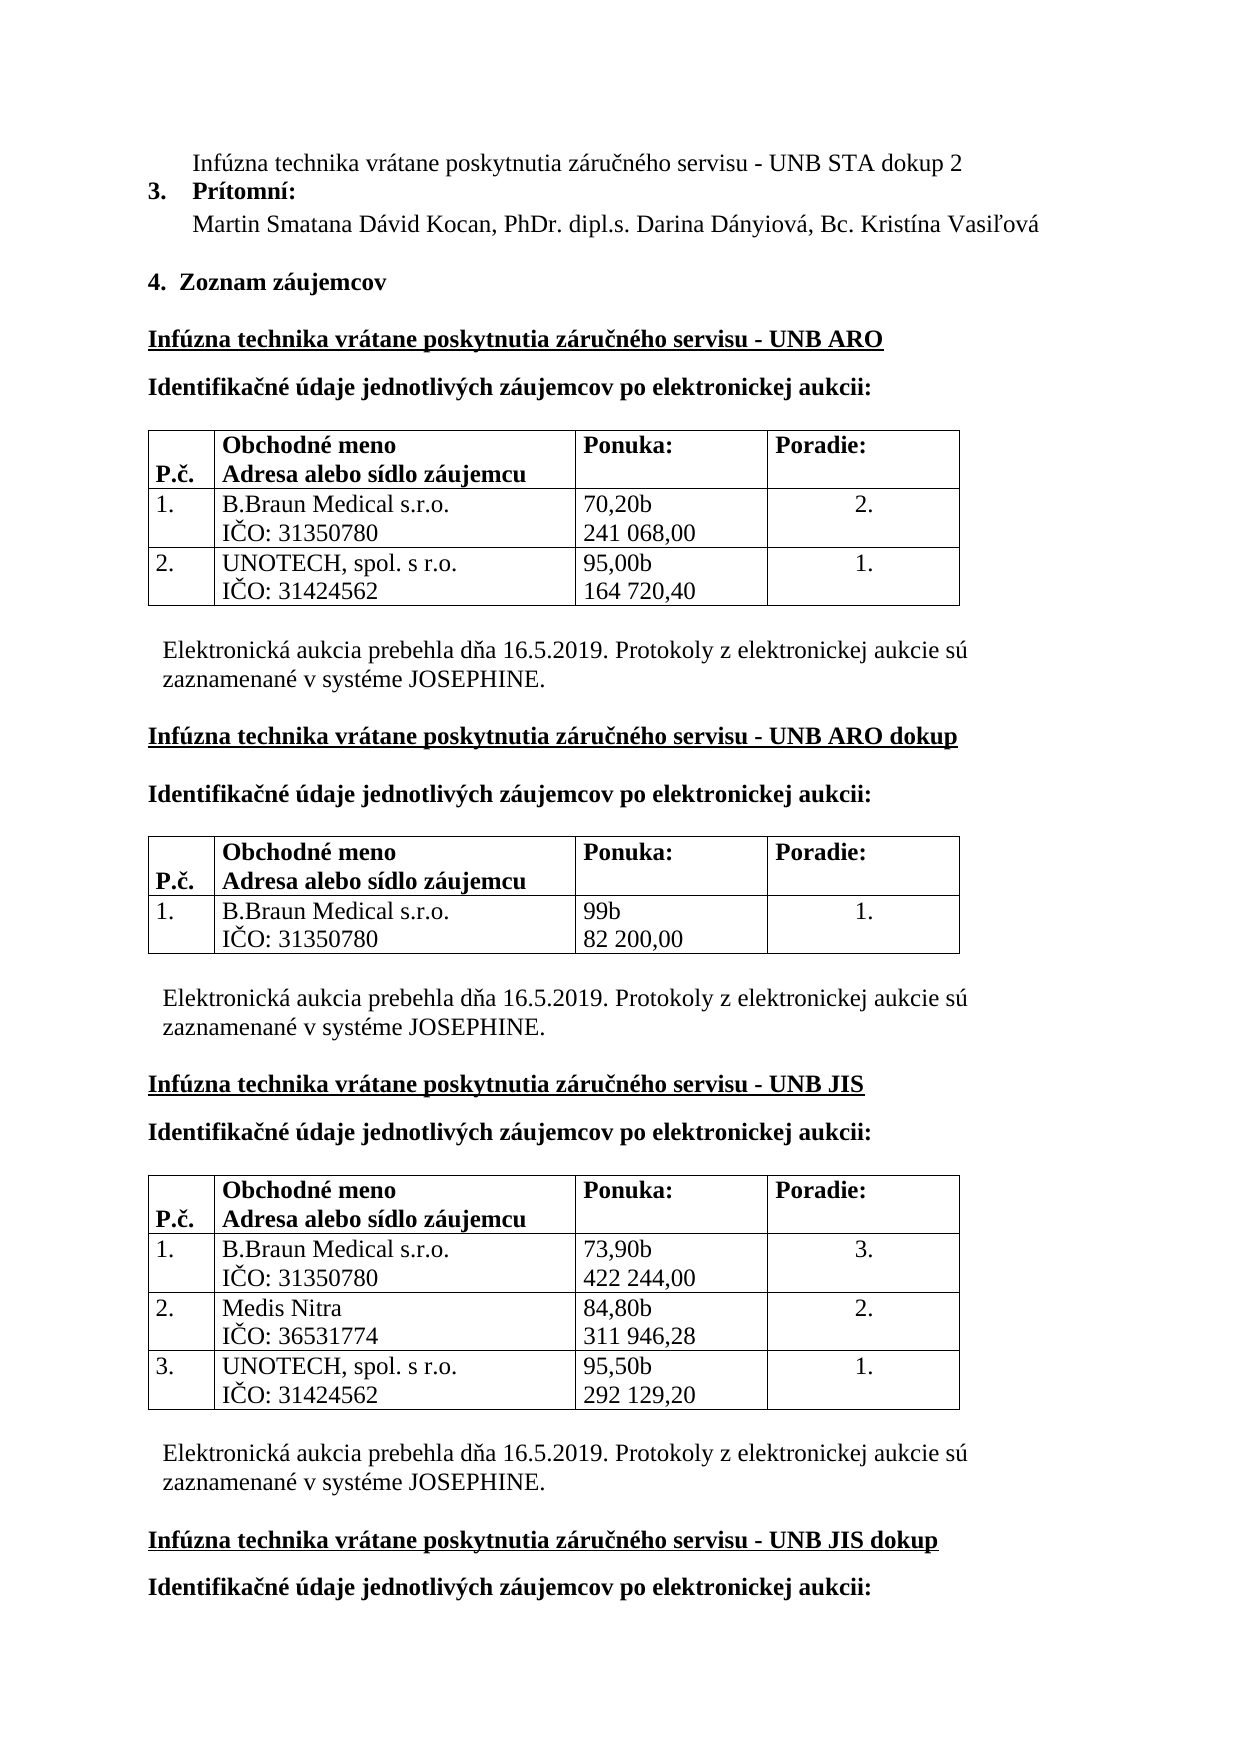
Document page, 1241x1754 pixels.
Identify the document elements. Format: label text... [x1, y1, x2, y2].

table_cell 2. [768, 489, 959, 547]
table_header Obchodné meno Adresa alebo sídlo záujemcu [215, 1176, 575, 1233]
table_header Ponuka: [576, 837, 767, 895]
table_cell Medis Nitra IČO: 36531774 [215, 1293, 575, 1350]
table_cell B.Braun Medical s.r.o. IČO: 31350780 [215, 1234, 575, 1292]
text Elektronická aukcia prebehla dňa 16.5.2019. Protokoly z elektronickej aukcie sú zaznamenané v systéme JOSEPHINE. [162, 635, 1093, 692]
table_cell 1. [768, 1351, 959, 1409]
table_cell 73,90b 422 244,00 [576, 1234, 767, 1292]
text 4. Zoznam záujemcov [148, 267, 1093, 296]
text Infúzna technika vrátane poskytnutia záručného servisu - UNB STA dokup 2 [192, 148, 1093, 176]
text Infúzna technika vrátane poskytnutia záručného servisu - UNB ARO [148, 324, 1093, 353]
table_cell 1. [768, 896, 959, 953]
text Elektronická aukcia prebehla dňa 16.5.2019. Protokoly z elektronickej aukcie sú zaznamenané v systéme JOSEPHINE. [162, 983, 1093, 1041]
table_cell 2. [149, 1293, 214, 1350]
table_header Obchodné meno Adresa alebo sídlo záujemcu [215, 431, 575, 488]
table_header Ponuka: [576, 431, 767, 488]
table_cell 1. [149, 1234, 214, 1292]
table_cell 1. [149, 896, 214, 953]
table_header Obchodné meno Adresa alebo sídlo záujemcu [215, 837, 575, 895]
table_cell 3. [149, 1351, 214, 1409]
table_cell 99b 82 200,00 [576, 896, 767, 953]
table_header P.č. [149, 1176, 214, 1233]
text Identifikačné údaje jednotlivých záujemcov po elektronickej aukcii: [148, 1117, 1093, 1146]
table_cell 1. [768, 548, 959, 605]
text Infúzna technika vrátane poskytnutia záručného servisu - UNB JIS dokup [148, 1525, 1093, 1553]
text Infúzna technika vrátane poskytnutia záručného servisu - UNB JIS [148, 1069, 1093, 1098]
table_cell 2. [149, 548, 214, 605]
text Identifikačné údaje jednotlivých záujemcov po elektronickej aukcii: [148, 779, 1093, 807]
table_header Ponuka: [576, 1176, 767, 1233]
table_header Poradie: [768, 431, 959, 488]
table_cell UNOTECH, spol. s r.o. IČO: 31424562 [215, 1351, 575, 1409]
text Infúzna technika vrátane poskytnutia záručného servisu - UNB ARO dokup [148, 721, 1093, 750]
table_cell 95,00b 164 720,40 [576, 548, 767, 605]
table_cell B.Braun Medical s.r.o. IČO: 31350780 [215, 896, 575, 953]
text Martin Smatana Dávid Kocan, PhDr. dipl.s. Darina Dányiová, Bc. Kristína Vasiľová [192, 209, 1093, 238]
table_cell B.Braun Medical s.r.o. IČO: 31350780 [215, 489, 575, 547]
table_header P.č. [149, 431, 214, 488]
text Identifikačné údaje jednotlivých záujemcov po elektronickej aukcii: [148, 1572, 1093, 1601]
list Prítomní: [148, 176, 1093, 205]
table_cell 1. [149, 489, 214, 547]
table_header P.č. [149, 837, 214, 895]
table_header Poradie: [768, 837, 959, 895]
table_cell 2. [768, 1293, 959, 1350]
table_cell 95,50b 292 129,20 [576, 1351, 767, 1409]
table_cell UNOTECH, spol. s r.o. IČO: 31424562 [215, 548, 575, 605]
table_cell 70,20b 241 068,00 [576, 489, 767, 547]
text Identifikačné údaje jednotlivých záujemcov po elektronickej aukcii: [148, 372, 1093, 401]
text Elektronická aukcia prebehla dňa 16.5.2019. Protokoly z elektronickej aukcie sú zaznamenané v systéme JOSEPHINE. [162, 1438, 1093, 1496]
table_header Poradie: [768, 1176, 959, 1233]
table_cell 3. [768, 1234, 959, 1292]
table_cell 84,80b 311 946,28 [576, 1293, 767, 1350]
